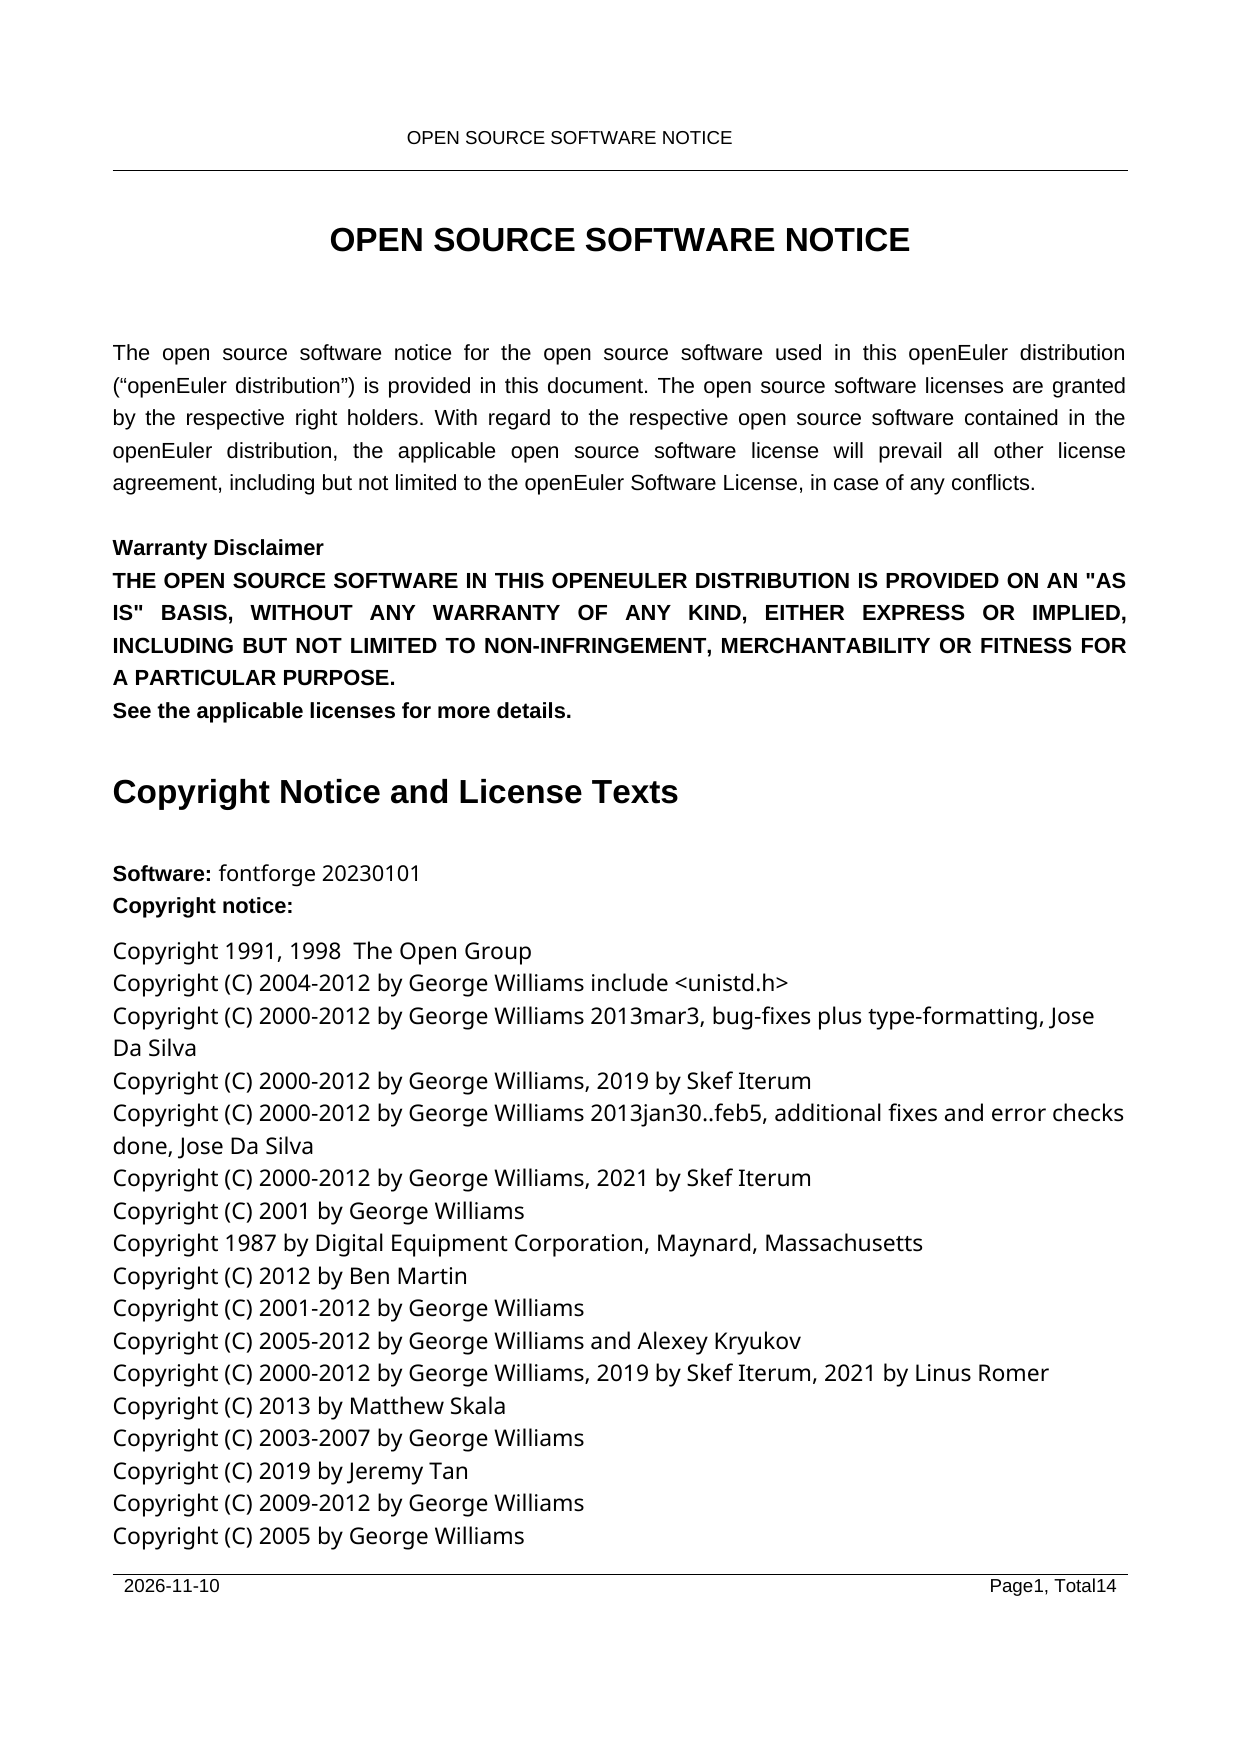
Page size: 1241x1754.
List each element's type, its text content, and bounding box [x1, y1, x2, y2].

text Warranty Disclaimer [112, 531, 1128, 564]
text Copyright Notice and License Texts [112, 759, 1128, 824]
title Software: fontforge 20230101 [112, 856, 1128, 889]
text The open source software notice for the open source software used in this openEuler distribution (“openEuler distribution”) is provided in this document. The open source software licenses are granted by the respective right holders. With regard to the respective open source software contained in the openEuler distribution, the applicable open source software license will prevail all other license agreement, including but not limited to the openEuler Software License, in case of any conflicts. [112, 336, 1128, 499]
text Copyright notice: [112, 889, 1128, 921]
text OPEN SOURCE SOFTWARE NOTICE [112, 206, 1128, 271]
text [112, 934, 1128, 1551]
text THE OPEN SOURCE SOFTWARE IN THIS OPENEULER DISTRIBUTION IS PROVIDED ON AN "AS IS" BASIS, WITHOUT ANY WARRANTY OF ANY KIND, EITHER EXPRESS OR IMPLIED, INCLUDING BUT NOT LIMITED TO NON-INFRINGEMENT, MERCHANTABILITY OR FITNESS FOR A PARTICULAR PURPOSE. See the applicable licenses for more details. [112, 564, 1128, 726]
